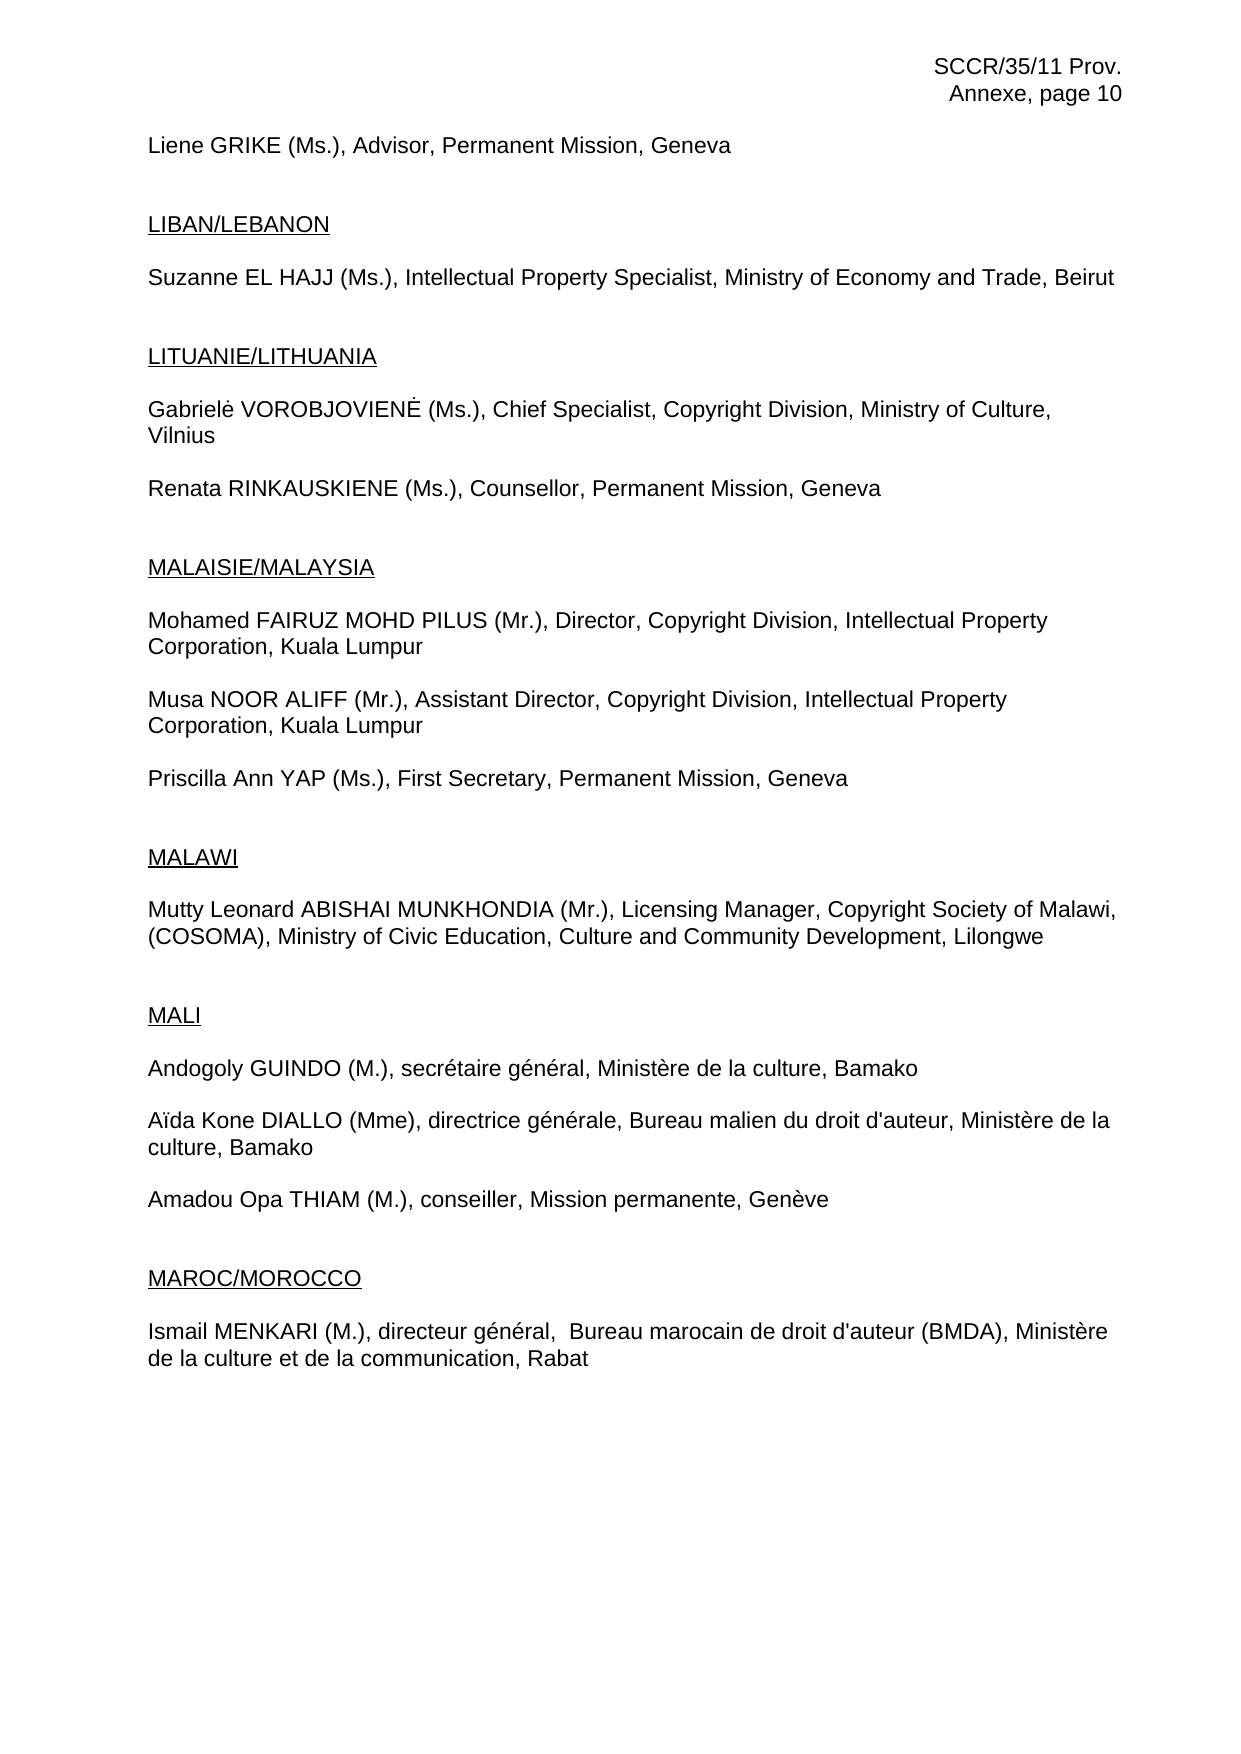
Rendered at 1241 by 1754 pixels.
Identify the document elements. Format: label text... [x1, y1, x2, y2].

text Gabrielė VOROBJOVIENĖ (Ms.), Chief Specialist, Copyright Division, Ministry of Culture, Vilnius [148, 396, 1122, 448]
text MAROC/MOROCCO [148, 1265, 1122, 1292]
text MALAISIE/MALAYSIA [148, 554, 1122, 580]
text Mohamed FAIRUZ MOHD PILUS (Mr.), Director, Copyright Division, Intellectual Property Corporation, Kuala Lumpur [148, 607, 1122, 659]
text Renata RINKAUSKIENE (Ms.), Counsellor, Permanent Mission, Geneva [148, 475, 1122, 501]
text LITUANIE/LITHUANIA [148, 343, 1122, 369]
text Aïda Kone DIALLO (Mme), directrice générale, Bureau malien du droit d'auteur, Ministère de la culture, Bamako [148, 1107, 1122, 1160]
text LIBAN/LEBANON [148, 211, 1122, 238]
text Andogoly GUINDO (M.), secrétaire général, Ministère de la culture, Bamako [148, 1054, 1122, 1081]
text MALI [148, 1002, 1122, 1028]
text Liene GRIKE (Ms.), Advisor, Permanent Mission, Geneva [148, 132, 1122, 158]
text Musa NOOR ALIFF (Mr.), Assistant Director, Copyright Division, Intellectual Property Corporation, Kuala Lumpur [148, 686, 1122, 738]
text Amadou Opa THIAM (M.), conseiller, Mission permanente, Genève [148, 1186, 1122, 1213]
text Priscilla Ann YAP (Ms.), First Secretary, Permanent Mission, Geneva [148, 765, 1122, 791]
text Ismail MENKARI (M.), directeur général, Bureau marocain de droit d'auteur (BMDA), Ministère de la culture et de la communication, Rabat [148, 1318, 1122, 1371]
text Suzanne EL HAJJ (Ms.), Intellectual Property Specialist, Ministry of Economy and Trade, Beirut [148, 264, 1122, 290]
text MALAWI [148, 844, 1122, 870]
text Mutty Leonard ABISHAI MUNKHONDIA (Mr.), Licensing Manager, Copyright Society of Malawi, (COSOMA), Ministry of Civic Education, Culture and Community Development, Lilongwe [148, 896, 1122, 949]
